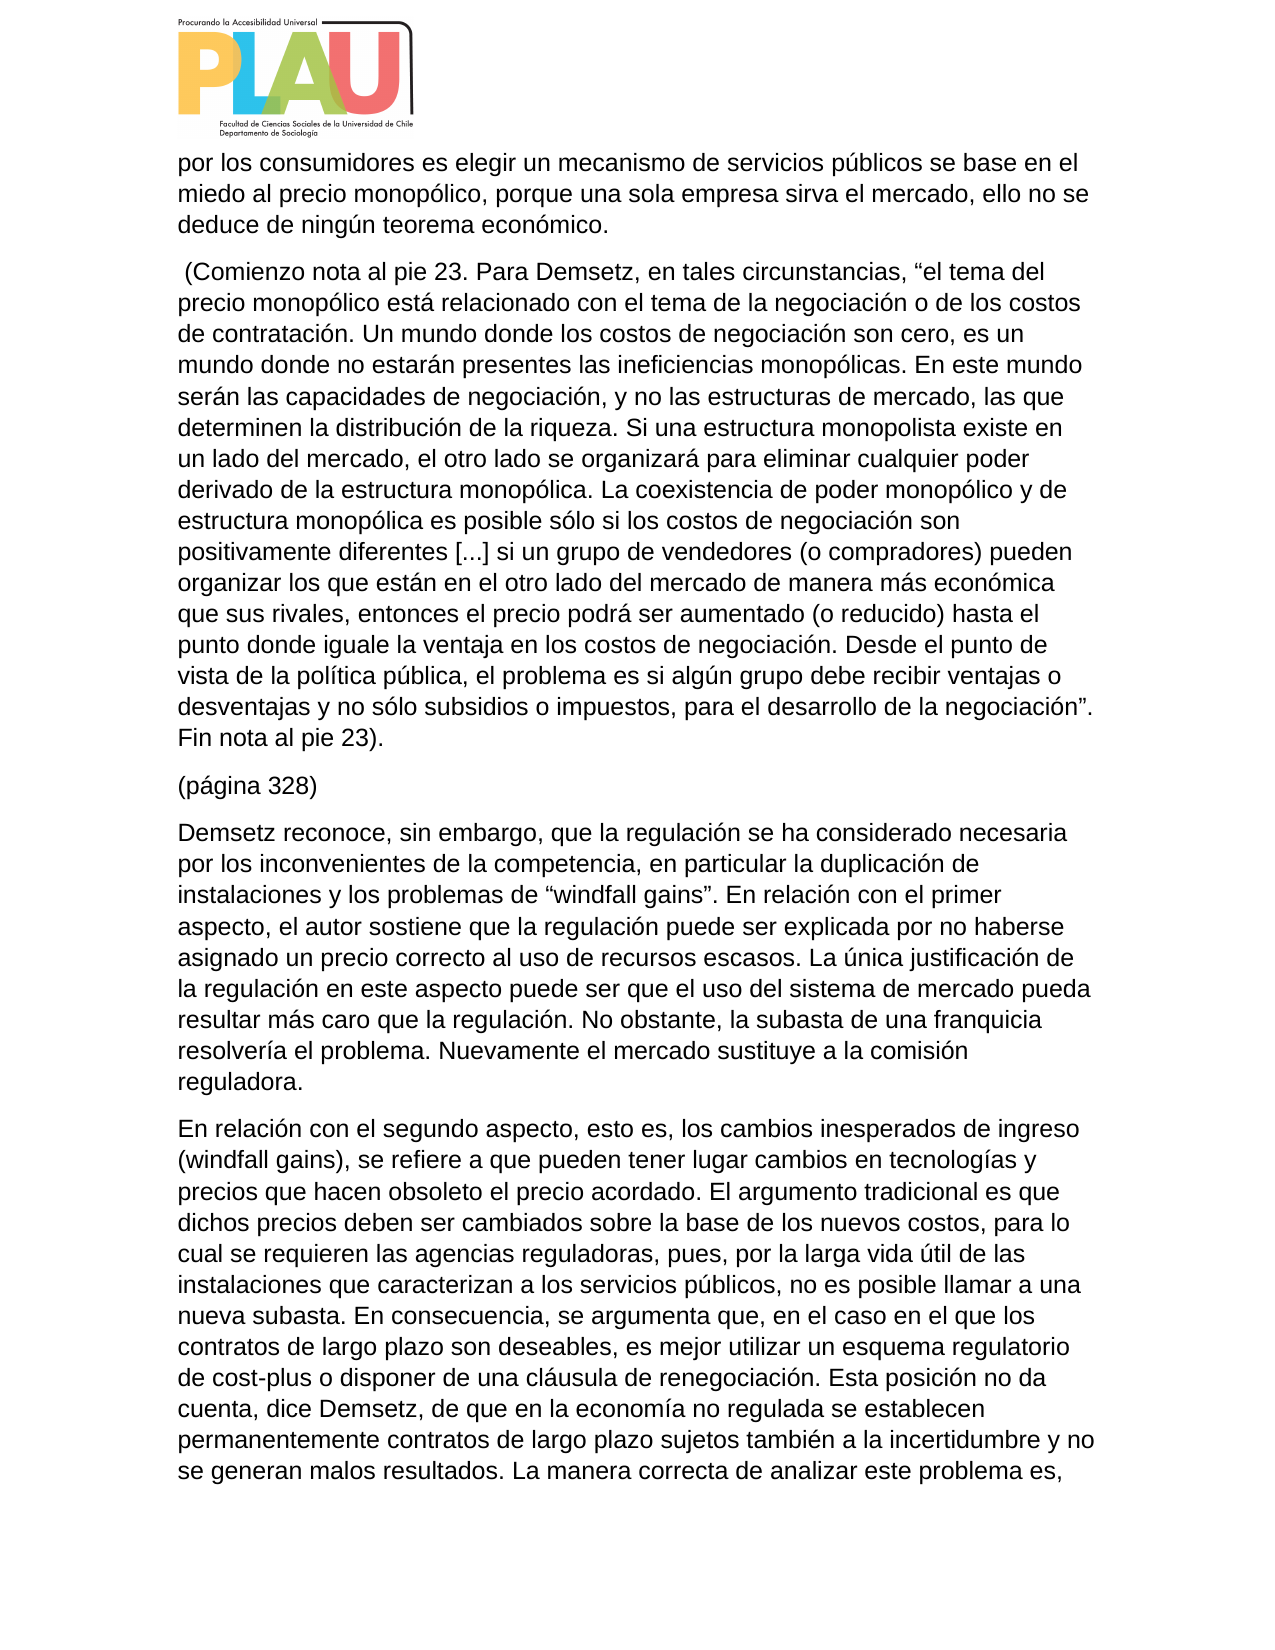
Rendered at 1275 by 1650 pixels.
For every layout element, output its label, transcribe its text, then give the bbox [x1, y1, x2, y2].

text Demsetz reconoce, sin embargo, que la regulación se ha considerado necesaria por los inconvenientes de la competencia, en particular la duplicación de instalaciones y los problemas de “windfall gains”. En relación con el primer aspecto, el autor sostiene que la regulación puede ser explicada por no haberse asignado un precio correcto al uso de recursos escasos. La única justificación de la regulación en este aspecto puede ser que el uso del sistema de mercado pueda resultar más caro que la regulación. No obstante, la subasta de una franquicia resolvería el problema. Nuevamente el mercado sustituye a la comisión reguladora. [177, 818, 1098, 1096]
picture [176, 16, 415, 139]
text (página 328) [177, 771, 1098, 799]
text (Comienzo nota al pie 23. Para Demsetz, en tales circunstancias, “el tema del precio monopólico está relacionado con el tema de la negociación o de los costos de contratación. Un mundo donde los costos de negociación son cero, es un mundo donde no estarán presentes las ineficiencias monopólicas. En este mundo serán las capacidades de negociación, y no las estructuras de mercado, las que determinen la distribución de la riqueza. Si una estructura monopolista existe en un lado del mercado, el otro lado se organizará para eliminar cualquier poder derivado de la estructura monopólica. La coexistencia de poder monopólico y de estructura monopólica es posible sólo si los costos de negociación son positivamente diferentes [...] si un grupo de vendedores (o compradores) pueden organizar los que están en el otro lado del mercado de manera más económica que sus rivales, entonces el precio podrá ser aumentado (o reducido) hasta el punto donde iguale la ventaja en los costos de negociación. Desde el punto de vista de la política pública, el problema es si algún grupo debe recibir ventajas o desventajas y no sólo subsidios o impuestos, para el desarrollo de la negociación”. Fin nota al pie 23). [177, 257, 1098, 752]
